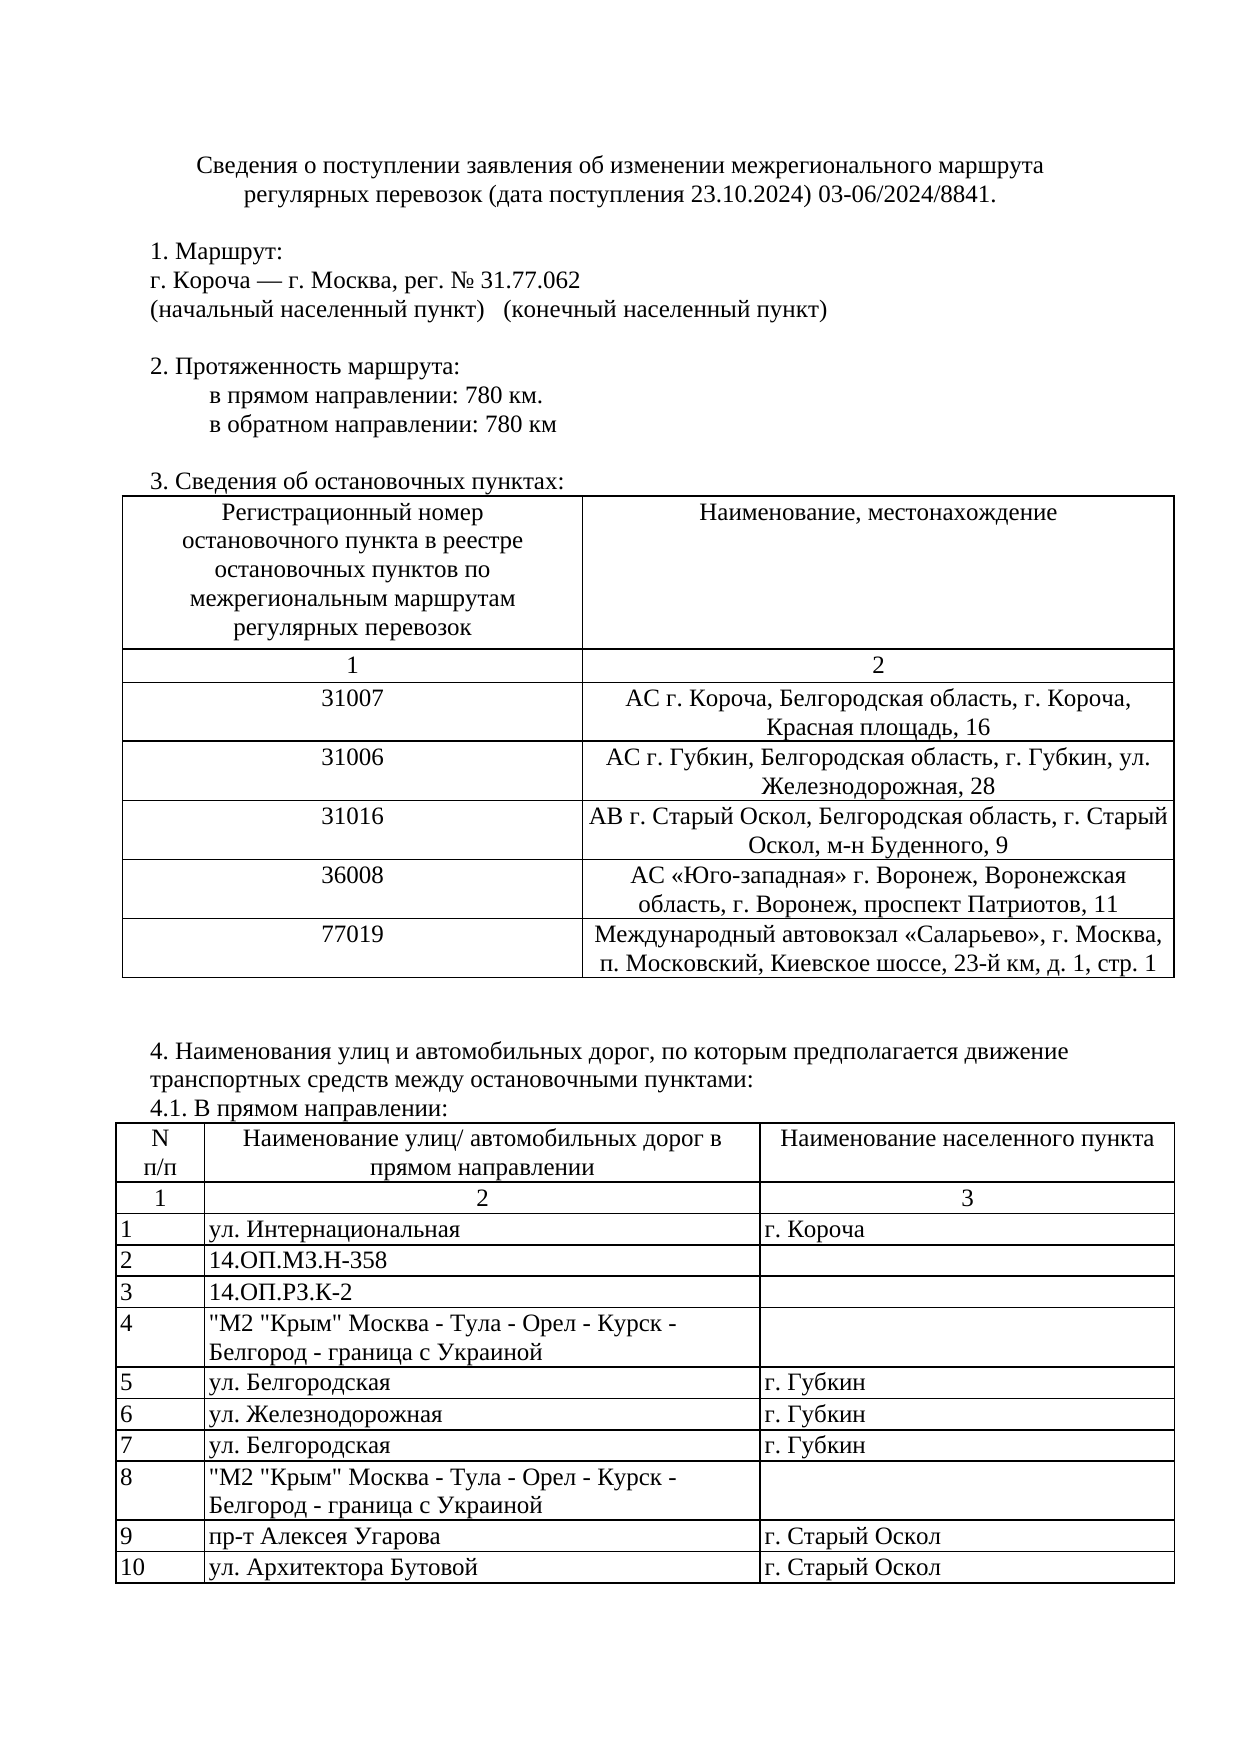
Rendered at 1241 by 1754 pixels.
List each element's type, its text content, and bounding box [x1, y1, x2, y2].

table_cell АС «Юго-западная» г. Воронеж, Воронежская область, г. Воронеж, проспект Патриотов, 11 [583, 860, 1173, 918]
table_cell 10 [117, 1552, 204, 1582]
table_cell 5 [117, 1368, 204, 1397]
table_cell 14.ОП.МЗ.Н-358 [205, 1246, 759, 1275]
table_header Наименование улиц/ автомобильных дорог в прямом направлении [205, 1124, 759, 1181]
table_cell [761, 1308, 1174, 1366]
table_cell [761, 1462, 1174, 1519]
table_cell 77019 [123, 919, 582, 977]
table_cell г. Губкин [761, 1368, 1174, 1397]
text 2. Протяженность маршрута: [150, 351, 1090, 380]
table_cell 1 [123, 650, 582, 681]
table_cell "М2 "Крым" Москва - Тула - Орел - Курск - Белгород - граница с Украиной [205, 1308, 759, 1366]
table_cell 3 [761, 1183, 1174, 1212]
table_cell АВ г. Старый Оскол, Белгородская область, г. Старый Оскол, м-н Буденного, 9 [583, 801, 1173, 858]
table_cell г. Старый Оскол [761, 1552, 1174, 1582]
table_cell 14.ОП.РЗ.К-2 [205, 1277, 759, 1307]
text 4.1. В прямом направлении: [150, 1093, 1090, 1122]
table_cell г. Губкин [761, 1399, 1174, 1429]
text 3. Сведения об остановочных пунктах: [150, 466, 1090, 495]
table_header Регистрационный номер остановочного пункта в реестре остановочных пунктов по межрегиональным маршрутам регулярных перевозок [123, 497, 582, 648]
text в прямом направлении: 780 км. [150, 380, 1090, 409]
text Сведения о поступлении заявления об изменении межрегионального маршрута регулярных перевозок (дата поступления 23.10.2024) 03-06/2024/8841. [150, 150, 1090, 207]
text 1. Маршрут: [150, 236, 1090, 265]
table_cell 2 [205, 1183, 759, 1212]
table_cell ул. Белгородская [205, 1368, 759, 1397]
table_cell ул. Белгородская [205, 1431, 759, 1460]
table_cell ул. Архитектора Бутовой [205, 1552, 759, 1582]
table_cell 36008 [123, 860, 582, 918]
text (начальный населенный пункт) (конечный населенный пункт) [150, 294, 1090, 322]
table_header Наименование, местонахождение [583, 497, 1173, 648]
table_cell ул. Интернациональная [205, 1214, 759, 1244]
table_cell 1 [117, 1214, 204, 1244]
table_cell Международный автовокзал «Саларьево», г. Москва, п. Московский, Киевское шоссе, 23-й км, д. 1, стр. 1 [583, 919, 1173, 977]
text в обратном направлении: 780 км [150, 409, 1090, 437]
text 4. Наименования улиц и автомобильных дорог, по которым предполагается движение транспортных средств между остановочными пунктами: [150, 1036, 1090, 1093]
table_cell 9 [117, 1521, 204, 1551]
table_cell пр-т Алексея Угарова [205, 1521, 759, 1551]
table_cell 4 [117, 1308, 204, 1366]
table_cell 31016 [123, 801, 582, 858]
table_cell [761, 1277, 1174, 1307]
table_cell 31006 [123, 742, 582, 799]
text г. Короча — г. Москва, рег. № 31.77.062 [150, 265, 1090, 294]
table_cell АС г. Короча, Белгородская область, г. Короча, Красная площадь, 16 [583, 683, 1173, 740]
table_cell 7 [117, 1431, 204, 1460]
table_cell 2 [117, 1246, 204, 1275]
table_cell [205, 1462, 759, 1519]
table_cell г. Губкин [761, 1431, 1174, 1460]
table_cell 1 [117, 1183, 204, 1212]
table_header N п/п [117, 1124, 204, 1181]
table_cell 6 [117, 1399, 204, 1429]
table_cell 2 [583, 650, 1173, 681]
table_cell г. Старый Оскол [761, 1521, 1174, 1551]
table_cell 3 [117, 1277, 204, 1307]
table_cell [761, 1246, 1174, 1275]
table_cell 8 [117, 1462, 204, 1519]
table_cell АС г. Губкин, Белгородская область, г. Губкин, ул. Железнодорожная, 28 [583, 742, 1173, 799]
table_cell ул. Железнодорожная [205, 1399, 759, 1429]
table_header Наименование населенного пункта [761, 1124, 1174, 1181]
table_cell г. Короча [761, 1214, 1174, 1244]
table_cell 31007 [123, 683, 582, 740]
